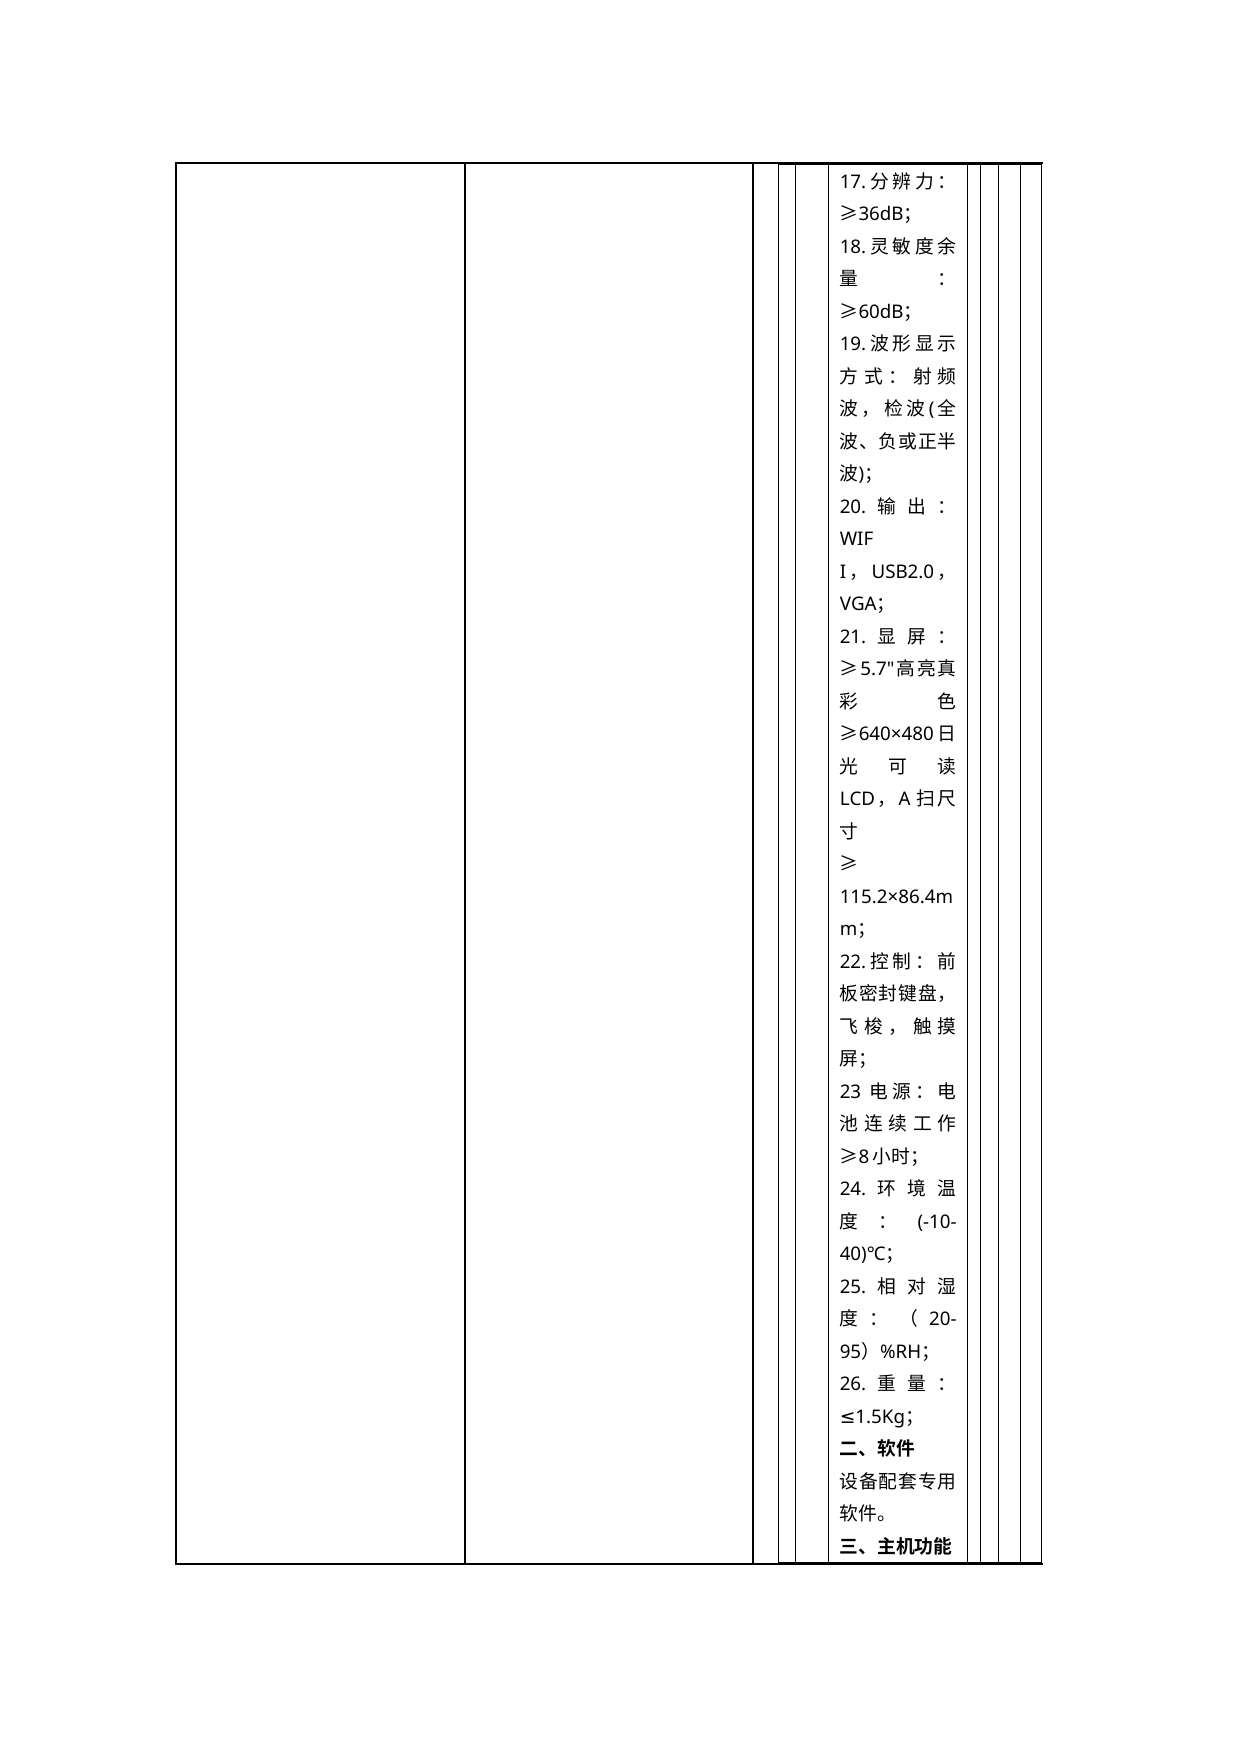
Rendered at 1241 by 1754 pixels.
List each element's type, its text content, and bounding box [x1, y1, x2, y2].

table_cell 1 [177, 164, 464, 1563]
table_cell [754, 164, 778, 1563]
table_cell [981, 165, 998, 1562]
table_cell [829, 165, 967, 1562]
table_cell [466, 164, 752, 1563]
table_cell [796, 165, 828, 1562]
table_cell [1021, 165, 1041, 1562]
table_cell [779, 165, 795, 1562]
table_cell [968, 165, 980, 1562]
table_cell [999, 165, 1020, 1562]
